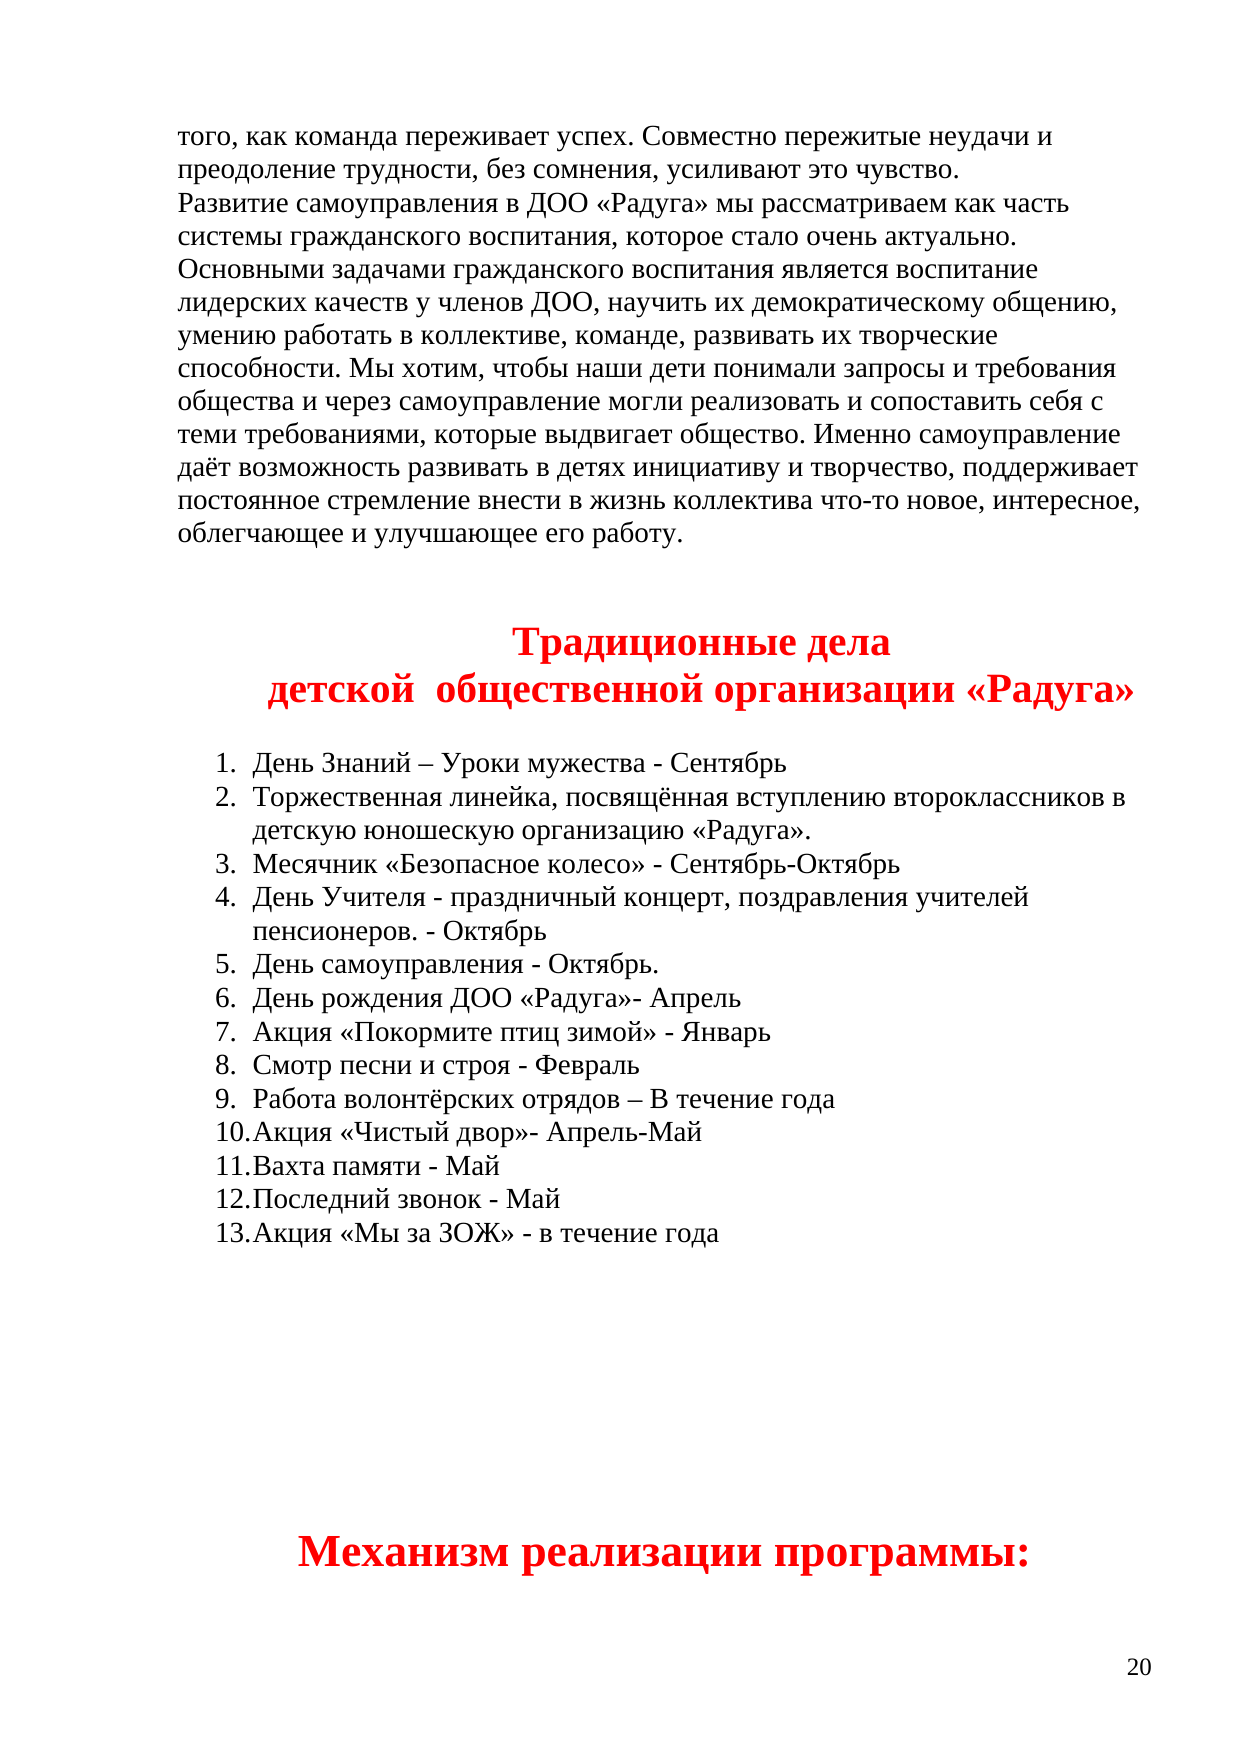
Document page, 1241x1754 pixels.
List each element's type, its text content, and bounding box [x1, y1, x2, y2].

text Заседание Совета проводятся в классе, куда может прийти любой член нашего коллектива и высказать свои мысли, предложения, замечания. В свою очередь работа совета строится по плану: планирование коллективного творческого дела, его организация и проведение, анализ и оценка результатов. Каждый член организации в течение года получает возможность по своему желанию принять участие в разработке, проведении и анализе нескольких интересующих его дел. [177, 286, 1152, 521]
text 2.Контролирует и координирует работу секторов; [189, 185, 1152, 219]
text Развитие самоуправления в ДОО «Радуга» мы рассматриваем как часть системы гражданского воспитания, которое стало очень актуально. Основными задачами гражданского воспитания является воспитание лидерских качеств у членов ДОО, научить их демократическому общению, умению работать в коллективе, команде, развивать их творческие способности. Мы хотим, чтобы наши дети понимали запросы и требования общества и через самоуправление могли реализовать и сопоставить себя с теми требованиями, которые выдвигает общество. Именно самоуправление даёт возможность развивать в детях инициативу и творчество, поддерживает постоянное стремление внести в жизнь коллектива что-то новое, интересное, облегчающее и улучшающее его работу. [177, 1259, 1152, 1622]
text 1.Созывает и проводит заседания совета ученического самоуправления; [189, 152, 1152, 185]
text 4. Объявляет благодарности, выносит взыскания; [189, 252, 1152, 286]
text ответственность за результат всей группы, он получает право выражать своё мнение на всех этапах рабочего процесса, требовать, чтобы его выслушали и относились к его словам со всей серьёзностью. Осознание коллективной ответственности возникает постепенно в ходе становления команды. Когда команда справляется с основной задачей и достигает поставленных целей, осознание коллективной ответственности усиливается. Оно растёт по мере того, как команда переживает успех. Совместно пережитые неудачи и преодоление трудности, без сомнения, усиливают это чувство. [177, 990, 1152, 1258]
text Согласно Уставу организации, Председатель совета ДОО: [189, 118, 1152, 152]
text Совет, составленный из полномочных представителей первичных коллективов, делает каждого его члена ответственным и за принятие решения, и за осуществление в своем малом коллективе. Перед этим органом стоит ответственная задача - обеспечить сохранение главного - традиций, законов коллектива, его нравственной, трудовой и творческой атмосферы. Его ведению подлежит исполнение всех решений общего собрания, подготовка вопросов к следующему, решение всех текущих вопросов жизни коллектива, принятия экстренных мер для нейтрализации отдельных отрицательных группировок, тенденций и явлений в коллективе, создание временных органов самоуправления, советов дела, организация и выпуск стенной газеты. [177, 521, 1152, 889]
text Совет ДОО - это команда, где каждый выполняет определённую роль, в соответствии с его интересами, возможностями, желаниями. Благодаря тому, что каждый участник команды Совета ДОО «Радуга» берёт на себя [177, 889, 1152, 990]
text 3. Издаёт указы , касающиеся деятельности ДОО; [189, 219, 1152, 252]
